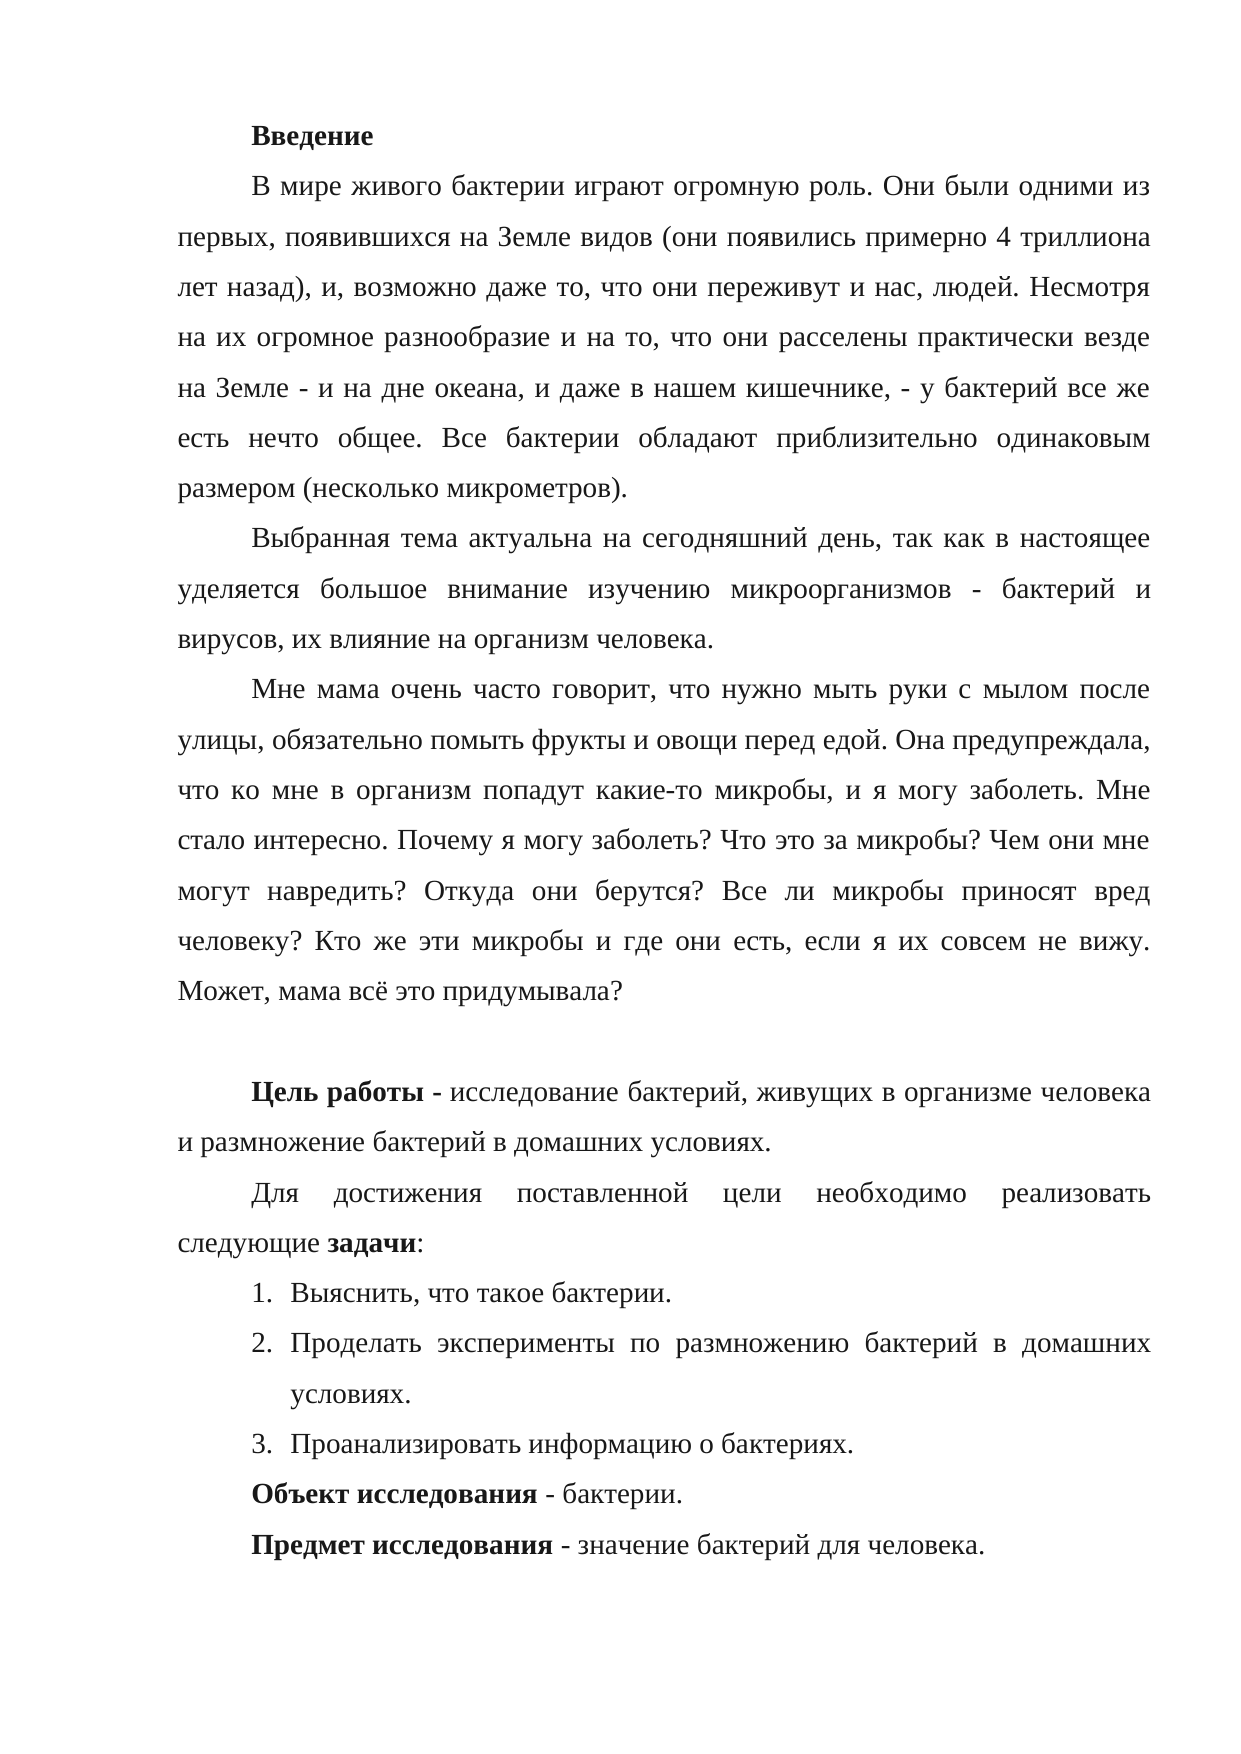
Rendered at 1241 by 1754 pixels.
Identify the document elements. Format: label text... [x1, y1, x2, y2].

text Мне мама очень часто говорит, что нужно мыть руки с мылом после улицы, обязательно помыть фрукты и овощи перед едой. Она предупреждала, что ко мне в организм попадут какие-то микробы, и я могу заболеть. Мне стало интересно. Почему я могу заболеть? Что это за микробы? Чем они мне могут навредить? Откуда они берутся? Все ли микробы приносят вред человеку? Кто же эти микробы и где они есть, если я их совсем не вижу. Может, мама всё это придумывала? [177, 672, 1152, 1007]
list Выяснить, что такое бактерии. [251, 1275, 1152, 1309]
list Проанализировать информацию о бактериях. [251, 1426, 1152, 1460]
text Предмет исследования - значение бактерий для человека. [177, 1527, 1152, 1560]
text В мире живого бактерии играют огромную роль. Они были одними из первых, появившихся на Земле видов (они появились примерно 4 триллиона лет назад), и, возможно даже то, что они переживут и нас, людей. Несмотря на их огромное разнообразие и на то, что они расселены практически везде на Земле - и на дне океана, и даже в нашем кишечнике, - у бактерий все же есть нечто общее. Все бактерии обладают приблизительно одинаковым размером (несколько микрометров). [177, 168, 1152, 504]
text Для достижения поставленной цели необходимо реализовать следующие задачи: [177, 1175, 1152, 1258]
text Цель работы - исследование бактерий, живущих в организме человека и размножение бактерий в домашних условиях. [177, 1074, 1152, 1158]
text Объект исследования - бактерии. [177, 1477, 1152, 1510]
text Введение [177, 118, 1152, 152]
text Выбранная тема актуальна на сегодняшний день, так как в настоящее уделяется большое внимание изучению микроорганизмов - бактерий и вирусов, их влияние на организм человека. [177, 521, 1152, 655]
list Проделать эксперименты по размножению бактерий в домашних условиях. [251, 1326, 1152, 1409]
